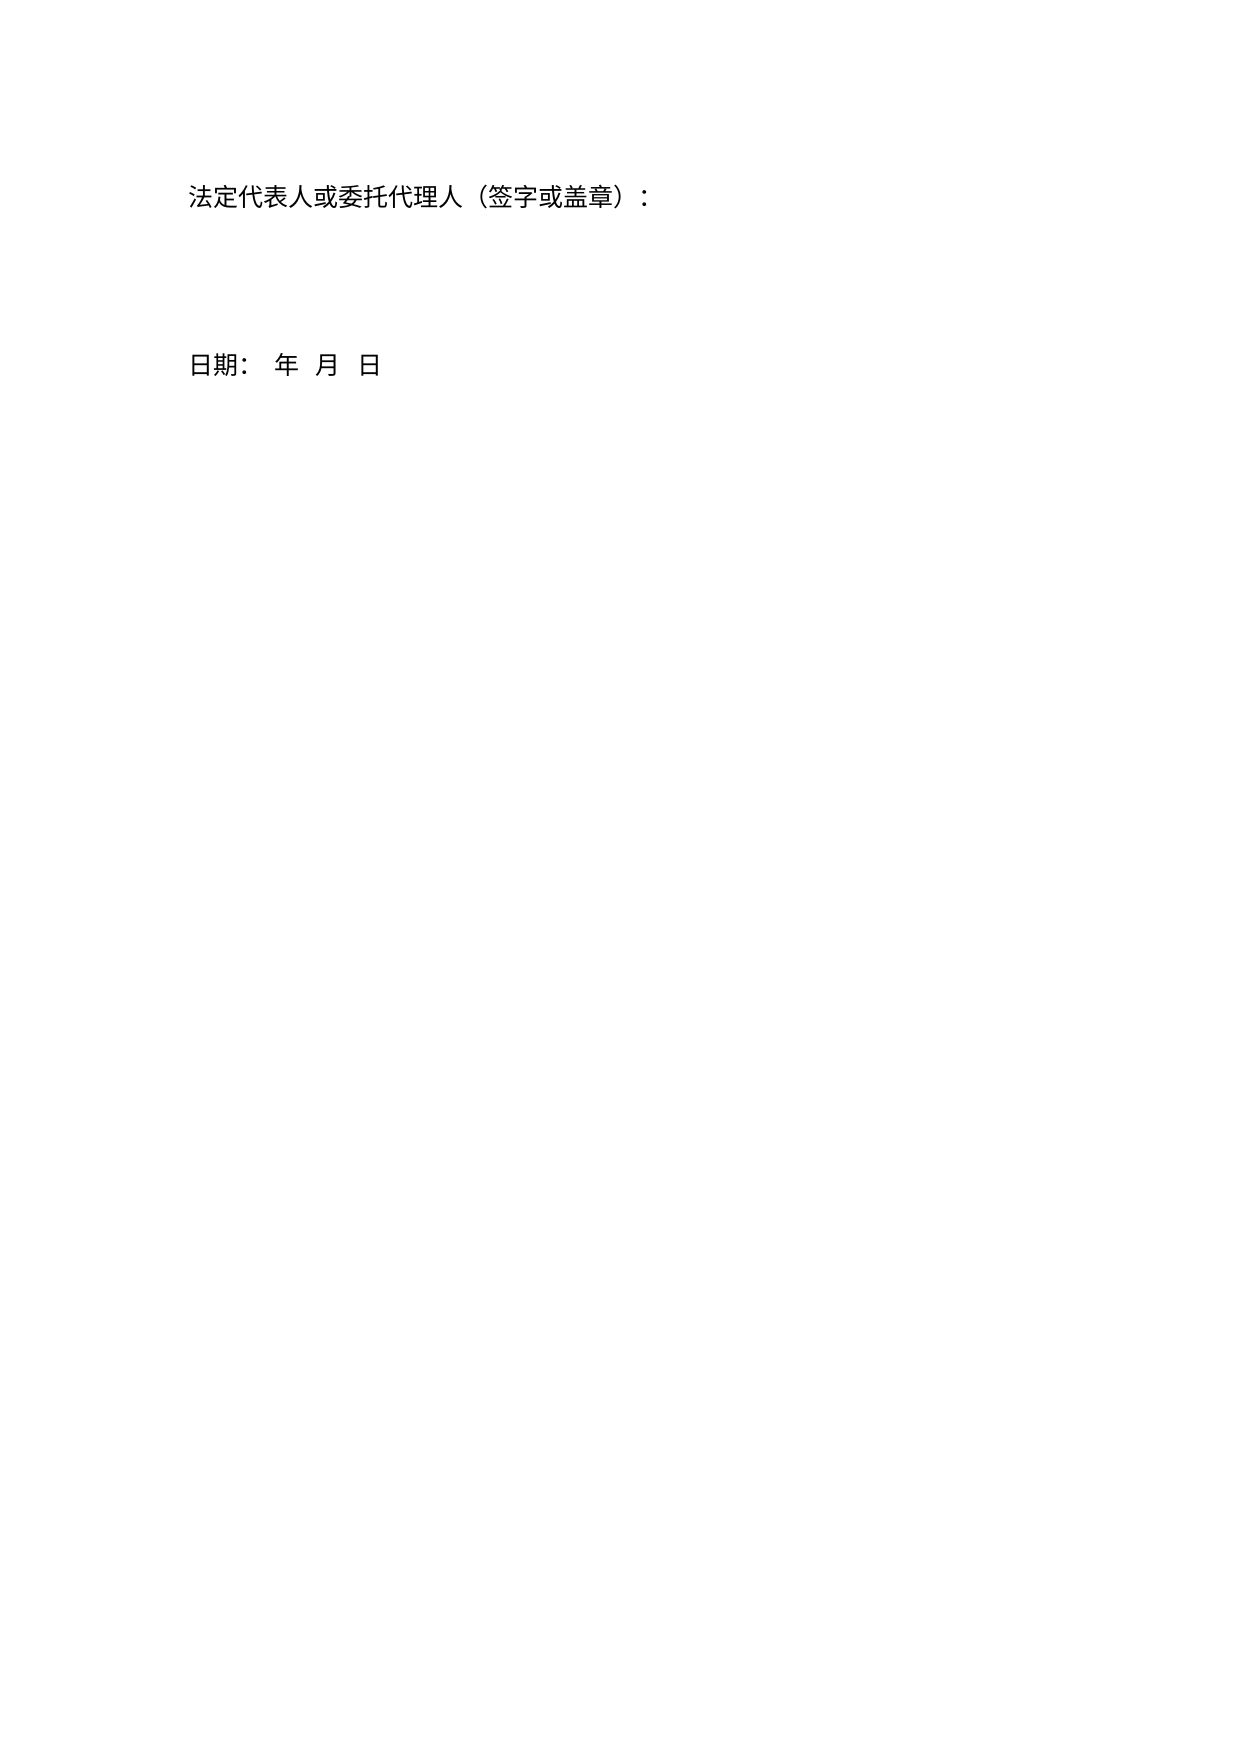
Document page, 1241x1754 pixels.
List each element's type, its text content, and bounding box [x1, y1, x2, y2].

text 法定代表人或委托代理人（签字或盖章）： [188, 162, 1052, 229]
text 日期： 年 月 日 [188, 331, 1052, 397]
